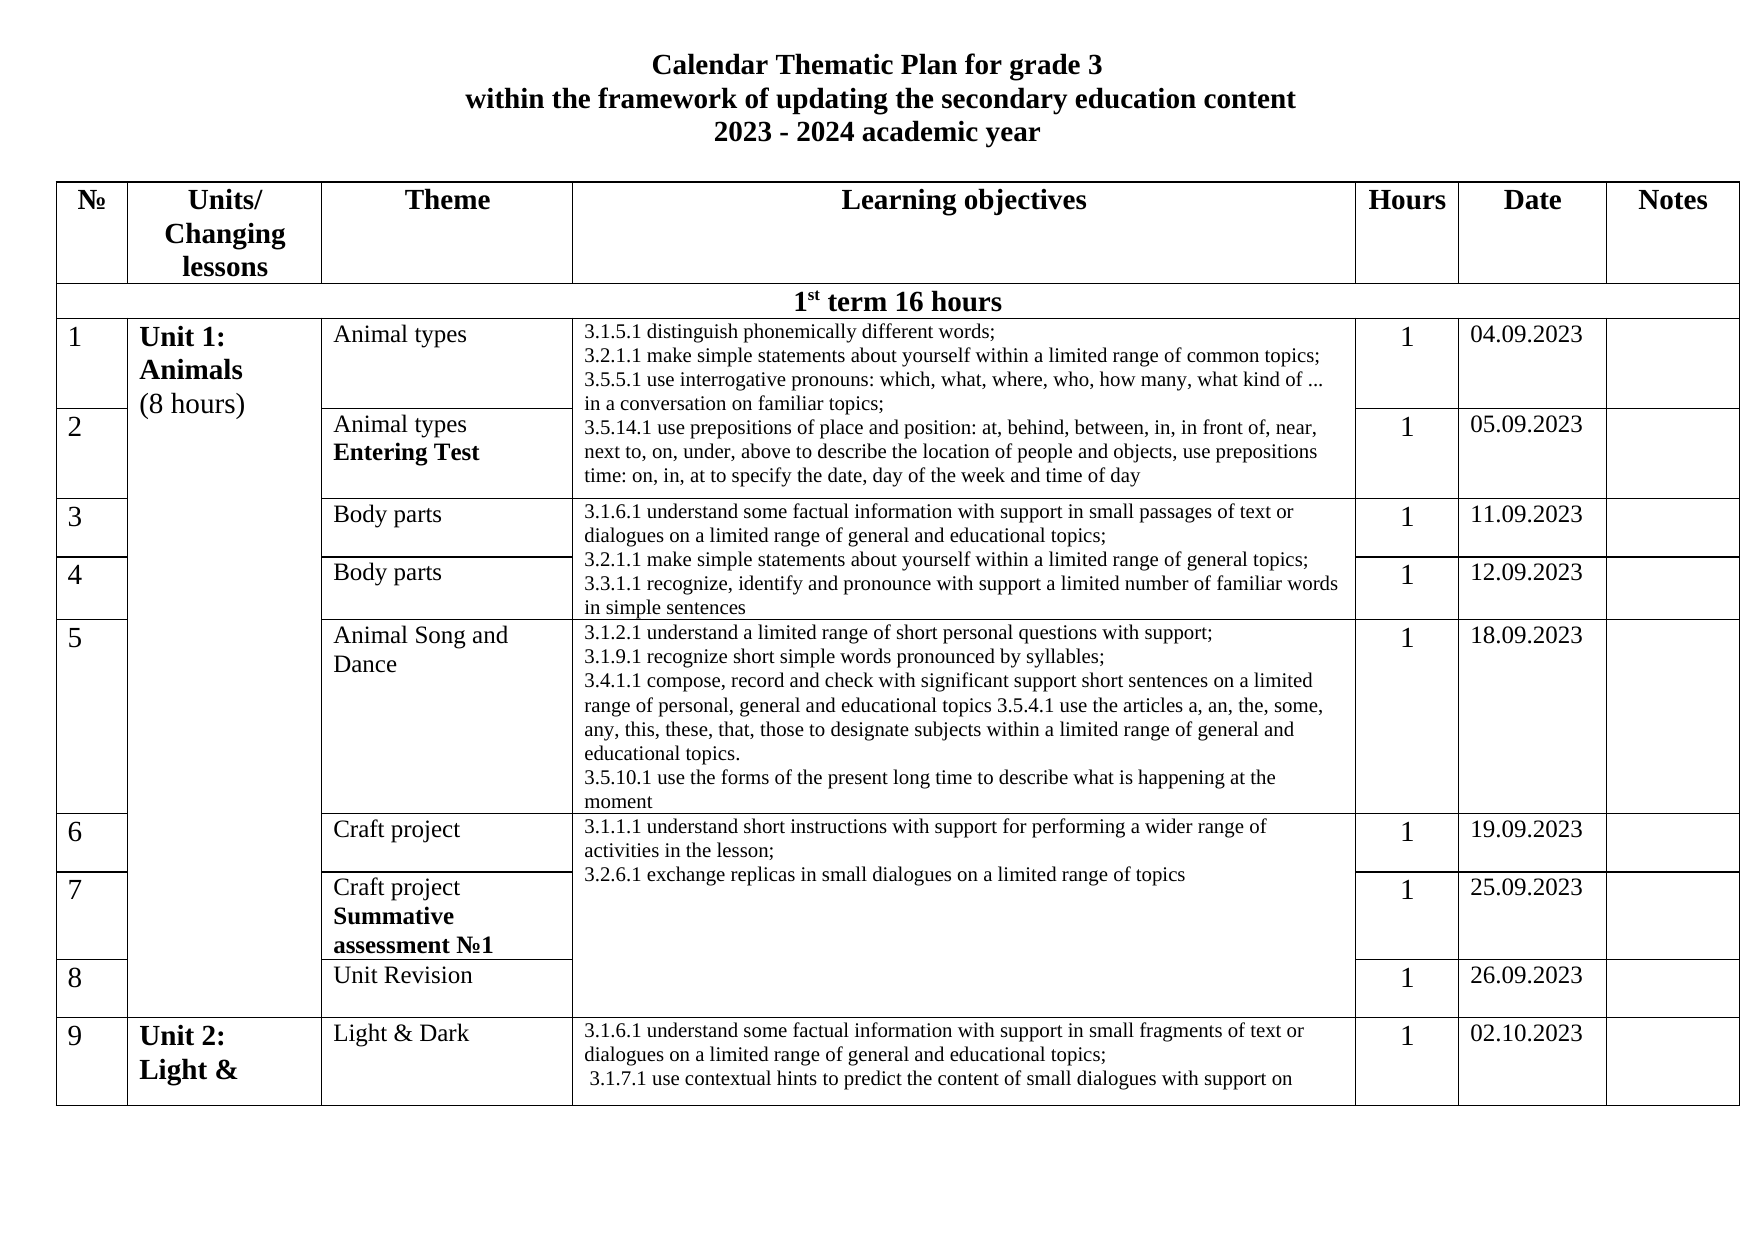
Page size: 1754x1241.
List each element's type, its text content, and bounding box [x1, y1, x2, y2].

table_cell 8 [57, 960, 127, 1017]
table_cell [128, 1018, 321, 1104]
table_cell Craft project [322, 814, 572, 871]
table_cell 4 [57, 558, 127, 619]
table_cell 1 [57, 319, 127, 408]
table_cell 1st term 16 hours [57, 284, 1739, 318]
table_cell [1607, 558, 1739, 619]
table_cell 1 [1356, 558, 1458, 619]
text Calendar Thematic Plan for grade 3 [59, 47, 1695, 81]
table_cell 3.1.5.1 distinguish phonemically different words; 3.2.1.1 make simple statements about yourself within a limited range of common topics; 3.5.5.1 use interrogative pronouns: which, what, where, who, how many, what kind of ... in a conversation on familiar topics; 3.5.14.1 use prepositions of place and position: at, behind, between, in, in front of, near, next to, on, under, above to describe the location of people and objects, use prepositions time: on, in, at to specify the date, day of the week and time of day [573, 319, 1355, 498]
table_cell 02.10.2023 [1459, 1018, 1606, 1104]
table_cell 1 [1356, 499, 1458, 556]
text 2023 - 2024 academic year [59, 114, 1695, 148]
table_cell 19.09.2023 [1459, 814, 1606, 871]
table_cell [1607, 620, 1739, 813]
table_cell Unit 1: Animals (8 hours) [128, 319, 321, 1017]
table_cell 1 [1356, 319, 1458, 408]
table_cell 3.1.1.1 understand short instructions with support for performing a wider range of activities in the lesson; 3.2.6.1 exchange replicas in small dialogues on a limited range of topics [573, 814, 1355, 1017]
table_cell 6 [57, 814, 127, 871]
table_cell 9 [57, 1018, 127, 1104]
table_header № [57, 183, 127, 283]
table_header Hours [1356, 183, 1458, 283]
table_cell 26.09.2023 [1459, 960, 1606, 1017]
table_cell [1607, 499, 1739, 556]
table_cell Animal types [322, 319, 572, 408]
table_header Theme [322, 183, 572, 283]
table_cell Animal types Entering Test [322, 409, 572, 498]
table_cell 18.09.2023 [1459, 620, 1606, 813]
table_cell [1607, 814, 1739, 871]
table_header Date [1459, 183, 1606, 283]
table_cell [1607, 960, 1739, 1017]
table_cell 04.09.2023 [1459, 319, 1606, 408]
table_cell 3.1.2.1 understand a limited range of short personal questions with support; 3.1.9.1 recognize short simple words pronounced by syllables; 3.4.1.1 compose, record and check with significant support short sentences on a limited range of personal, general and educational topics 3.5.4.1 use the articles a, an, the, some, any, this, these, that, those to designate subjects within a limited range of general and educational topics. 3.5.10.1 use the forms of the present long time to describe what is happening at the moment [573, 620, 1355, 813]
table_cell 1 [1356, 620, 1458, 813]
table_cell 12.09.2023 [1459, 558, 1606, 619]
table_cell 2 [57, 409, 127, 498]
table_cell 25.09.2023 [1459, 873, 1606, 959]
table_cell [1607, 319, 1739, 408]
table_cell 11.09.2023 [1459, 499, 1606, 556]
table_cell 1 [1356, 409, 1458, 498]
table_cell 1 [1356, 960, 1458, 1017]
table_cell 7 [57, 873, 127, 959]
table_cell 3 [57, 499, 127, 556]
table_cell Light & Dark [322, 1018, 572, 1104]
table_cell Animal Song and Dance [322, 620, 572, 813]
table_cell 1 [1356, 1018, 1458, 1104]
table_cell 1 [1356, 814, 1458, 871]
table_cell [1607, 409, 1739, 498]
table_cell 1 [1356, 873, 1458, 959]
table_cell [1607, 1018, 1739, 1104]
table_cell Body parts [322, 499, 572, 556]
table_cell Unit Revision [322, 960, 572, 1017]
text within the framework of updating the secondary education content [59, 81, 1695, 114]
table_cell 05.09.2023 [1459, 409, 1606, 498]
table_cell Craft project Summative assessment №1 [322, 873, 572, 959]
table_cell Body parts [322, 558, 572, 619]
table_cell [573, 1018, 1355, 1104]
table_cell 3.1.6.1 understand some factual information with support in small passages of text or dialogues on a limited range of general and educational topics; 3.2.1.1 make simple statements about yourself within a limited range of general topics; 3.3.1.1 recognize, identify and pronounce with support a limited number of familiar words in simple sentences [573, 499, 1355, 619]
table_cell 5 [57, 620, 127, 813]
table_header Units/ Changing lessons [128, 183, 321, 283]
table_cell [1607, 873, 1739, 959]
table_header Notes [1607, 183, 1739, 283]
table_header Learning objectives [573, 183, 1355, 283]
